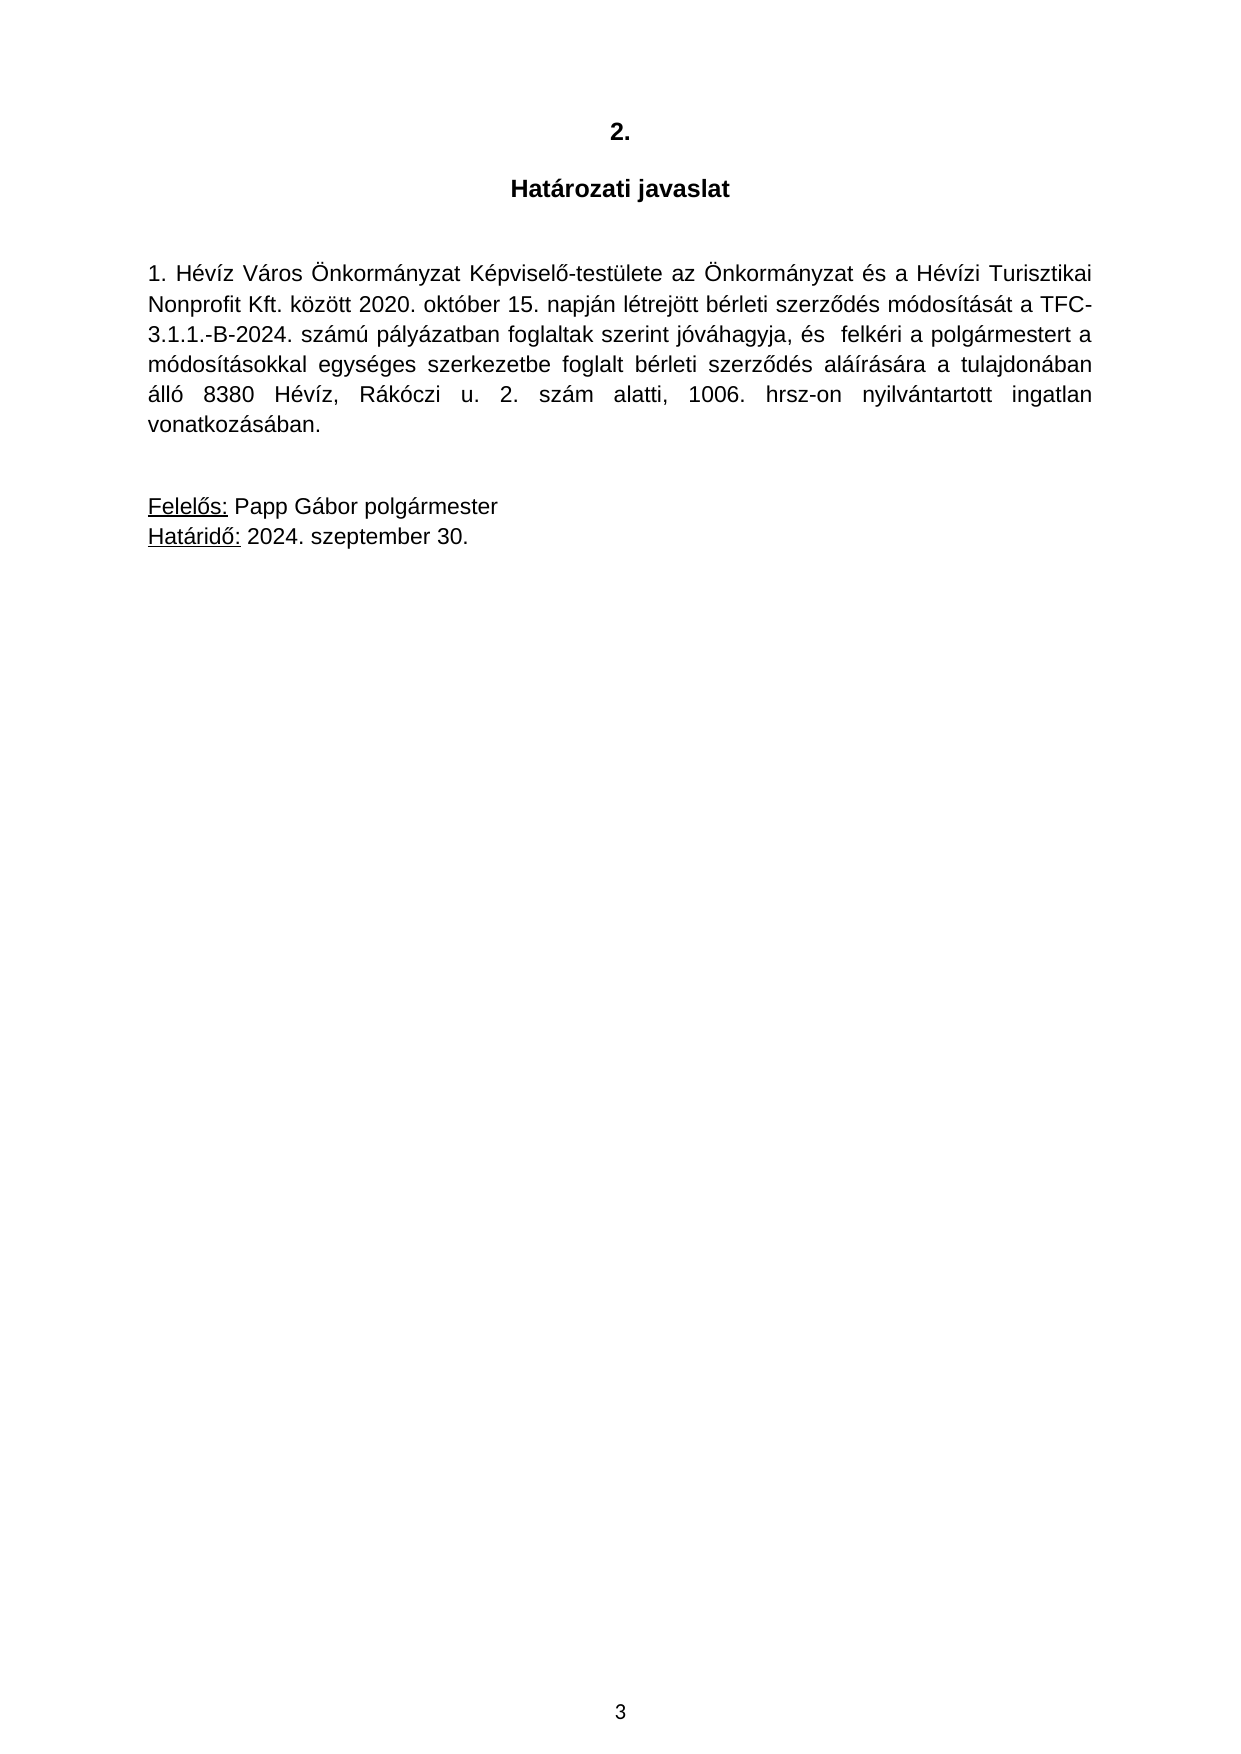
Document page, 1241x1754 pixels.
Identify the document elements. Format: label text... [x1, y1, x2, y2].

text 1. Hévíz Város Önkormányzat Képviselő-testülete az Önkormányzat és a Hévízi Turisztikai Nonprofit Kft. között 2020. október 15. napján létrejött bérleti szerződés módosítását a TFC-3.1.1.-B-2024. számú pályázatban foglaltak szerint jóváhagyja, és felkéri a polgármestert a módosításokkal egységes szerkezetbe foglalt bérleti szerződés aláírására a tulajdonában álló 8380 Hévíz, Rákóczi u. 2. szám alatti, 1006. hrsz-on nyilvántartott ingatlan vonatkozásában. [148, 260, 1093, 438]
text Felelős: polgármester [148, 493, 1093, 519]
text Határidő: 2024. szeptember 30. [148, 523, 1093, 549]
list Határozati javaslat [148, 174, 1093, 203]
text 2. [148, 117, 1093, 145]
